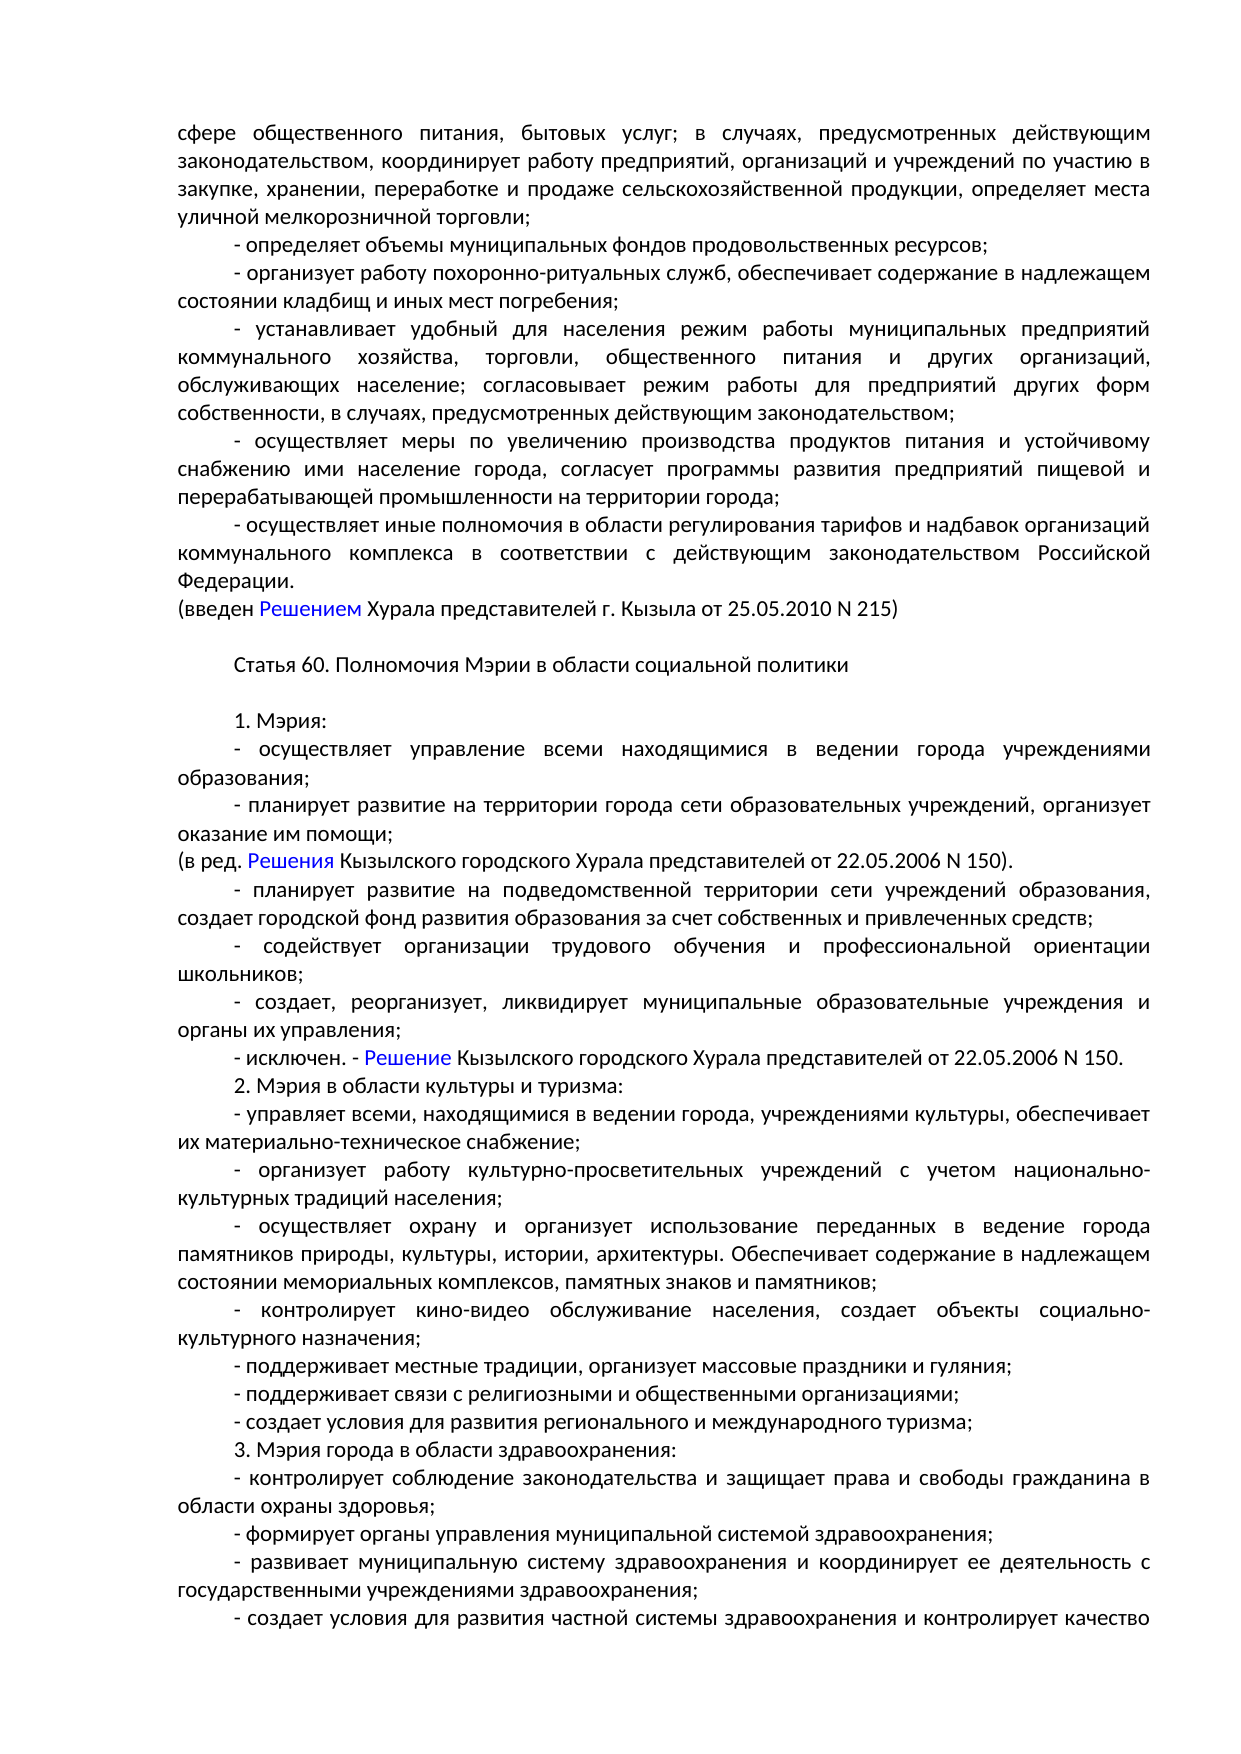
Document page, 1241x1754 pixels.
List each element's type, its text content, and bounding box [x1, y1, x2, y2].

text - определяет объемы муниципальных фондов продовольственных ресурсов; [177, 230, 1152, 258]
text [177, 1603, 1152, 1631]
text - осуществляет управление всеми находящимися в ведении города учреждениями образования; [177, 734, 1152, 791]
text - осуществляет иные полномочия в области регулирования тарифов и надбавок организаций коммунального комплекса в соответствии с действующим законодательством Российской Федерации. [177, 510, 1152, 594]
text - создает условия для развития регионального и международного туризма; [177, 1407, 1152, 1435]
text Статья 60. Полномочия Мэрии в области социальной политики [177, 651, 1152, 678]
text 2. Мэрия в области культуры и туризма: [177, 1071, 1152, 1099]
text - поддерживает связи с религиозными и общественными организациями; [177, 1379, 1152, 1407]
text (введен Решением Хурала представителей г. Кызыла от 25.05.2010 N 215) [177, 594, 1152, 622]
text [177, 118, 1152, 230]
text - организует работу похоронно-ритуальных служб, обеспечивает содержание в надлежащем состоянии кладбищ и иных мест погребения; [177, 258, 1152, 314]
text - содействует организации трудового обучения и профессиональной ориентации школьников; [177, 931, 1152, 987]
text - контролирует соблюдение законодательства и защищает права и свободы гражданина в области охраны здоровья; [177, 1463, 1152, 1519]
text 1. Мэрия: [177, 707, 1152, 734]
text 3. Мэрия города в области здравоохранения: [177, 1435, 1152, 1463]
text - осуществляет меры по увеличению производства продуктов питания и устойчивому снабжению ими население города, согласует программы развития предприятий пищевой и перерабатывающей промышленности на территории города; [177, 426, 1152, 510]
text - планирует развитие на подведомственной территории сети учреждений образования, создает городской фонд развития образования за счет собственных и привлеченных средств; [177, 875, 1152, 931]
text - осуществляет охрану и организует использование переданных в ведение города памятников природы, культуры, истории, архитектуры. Обеспечивает содержание в надлежащем состоянии мемориальных комплексов, памятных знаков и памятников; [177, 1211, 1152, 1295]
text - формирует органы управления муниципальной системой здравоохранения; [177, 1519, 1152, 1547]
text - контролирует кино-видео обслуживание населения, создает объекты социально-культурного назначения; [177, 1295, 1152, 1351]
text (в ред. Решения Кызылского городского Хурала представителей от 22.05.2006 N 150). [177, 847, 1152, 875]
text - создает, реорганизует, ликвидирует муниципальные образовательные учреждения и органы их управления; [177, 987, 1152, 1043]
text - управляет всеми, находящимися в ведении города, учреждениями культуры, обеспечивает их материально-техническое снабжение; [177, 1099, 1152, 1155]
text - планирует развитие на территории города сети образовательных учреждений, организует оказание им помощи; [177, 791, 1152, 847]
text - развивает муниципальную систему здравоохранения и координирует ее деятельность с государственными учреждениями здравоохранения; [177, 1547, 1152, 1603]
text - устанавливает удобный для населения режим работы муниципальных предприятий коммунального хозяйства, торговли, общественного питания и других организаций, обслуживающих население; согласовывает режим работы для предприятий других форм собственности, в случаях, предусмотренных действующим законодательством; [177, 314, 1152, 426]
text - организует работу культурно-просветительных учреждений с учетом национально-культурных традиций населения; [177, 1155, 1152, 1211]
text - поддерживает местные традиции, организует массовые праздники и гуляния; [177, 1351, 1152, 1379]
text - исключен. - Решение Кызылского городского Хурала представителей от 22.05.2006 N 150. [177, 1043, 1152, 1071]
